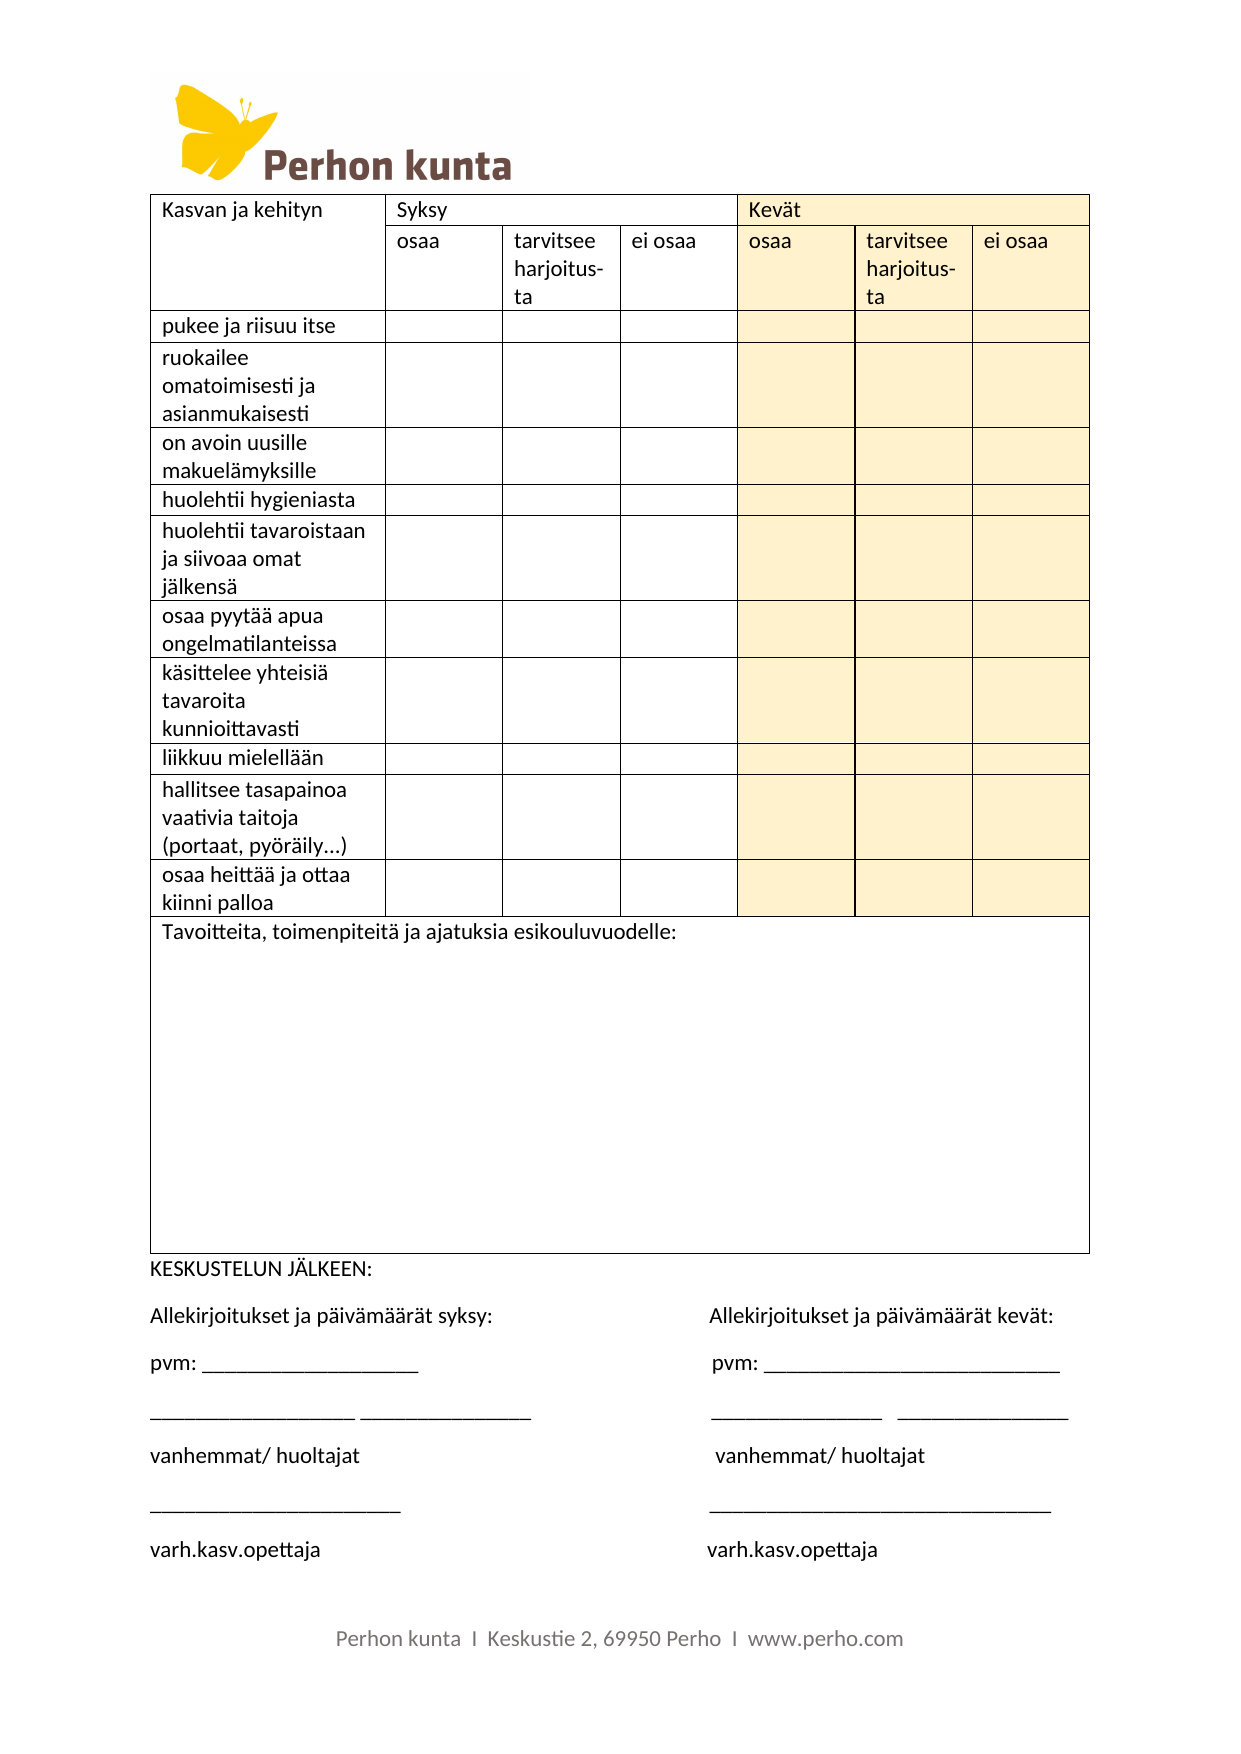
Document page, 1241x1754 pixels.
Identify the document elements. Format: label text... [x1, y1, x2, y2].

table_cell [856, 775, 972, 859]
table_cell [386, 658, 502, 742]
table_cell [738, 516, 854, 600]
text varh.kasv.opettaja varh.kasv.opettaja [150, 1535, 1090, 1563]
table_cell Tavoitteita, toimenpiteitä ja ajatuksia esikouluvuodelle: [151, 917, 1089, 1253]
table_cell [738, 860, 854, 916]
table_cell liikkuu mielellään [151, 744, 385, 774]
table_cell osaa [386, 226, 502, 310]
table_cell [856, 860, 972, 916]
table_cell [386, 860, 502, 916]
table_cell ei osaa [621, 226, 737, 310]
table_cell on avoin uusille makuelämyksille [151, 428, 385, 484]
table_cell [503, 860, 620, 916]
table_cell osaa [738, 226, 854, 310]
table_cell [856, 658, 972, 742]
table_cell [856, 311, 972, 342]
text pvm: ___________________ pvm: __________________________ [150, 1348, 1090, 1376]
text Allekirjoitukset ja päivämäärät syksy: Allekirjoitukset ja päivämäärät kevät: [150, 1301, 1090, 1329]
table_cell [973, 860, 1089, 916]
table_cell [503, 775, 620, 859]
table_cell [973, 775, 1089, 859]
table_cell [856, 485, 972, 515]
table_cell [503, 658, 620, 742]
table_cell [503, 343, 620, 427]
table_cell [621, 775, 737, 859]
text ______________________ ______________________________ [150, 1488, 1090, 1517]
table_cell [621, 311, 737, 342]
table_cell [856, 343, 972, 427]
table_cell pukee ja riisuu itse [151, 311, 385, 342]
table_cell tarvitsee harjoitus-ta [856, 226, 972, 310]
table_cell [621, 860, 737, 916]
text KESKUSTELUN JÄLKEEN: [150, 1254, 1090, 1282]
table_cell [621, 516, 737, 600]
table_cell käsittelee yhteisiä tavaroita kunnioittavasti [151, 658, 385, 742]
table_cell [621, 658, 737, 742]
table_cell [621, 485, 737, 515]
table_cell [621, 343, 737, 427]
table_cell [738, 428, 854, 484]
table_cell ruokailee omatoimisesti ja asianmukaisesti [151, 343, 385, 427]
table_cell tarvitsee harjoitus-ta [503, 226, 620, 310]
table_cell [386, 311, 502, 342]
table_cell [973, 311, 1089, 342]
text vanhemmat/ huoltajat vanhemmat/ huoltajat [150, 1442, 1090, 1470]
table_cell [621, 744, 737, 774]
table_cell [386, 516, 502, 600]
picture [150, 73, 532, 194]
table_cell [738, 744, 854, 774]
table_cell [503, 311, 620, 342]
table_cell [386, 744, 502, 774]
table_cell [738, 658, 854, 742]
table_cell [738, 343, 854, 427]
table_cell [973, 516, 1089, 600]
table_cell [973, 744, 1089, 774]
table_cell [738, 485, 854, 515]
text __________________ _______________ _______________ _______________ [150, 1395, 1090, 1423]
table_cell [386, 428, 502, 484]
table_cell [973, 343, 1089, 427]
table_cell [503, 601, 620, 657]
table_cell ei osaa [973, 226, 1089, 310]
table_cell [386, 601, 502, 657]
table_cell osaa heittää ja ottaa kiinni palloa [151, 860, 385, 916]
table_header Kevät [738, 195, 1089, 225]
table_cell [973, 428, 1089, 484]
table_cell [738, 775, 854, 859]
table_cell [856, 428, 972, 484]
table_cell [856, 601, 972, 657]
table_cell [386, 343, 502, 427]
table_cell [856, 516, 972, 600]
table_cell hallitsee tasapainoa vaativia taitoja (portaat, pyöräily...) [151, 775, 385, 859]
table_cell [621, 428, 737, 484]
table_header Syksy [386, 195, 737, 225]
table_cell [738, 311, 854, 342]
table_cell [386, 775, 502, 859]
table_header Kasvan ja kehityn [151, 195, 385, 310]
table_cell huolehtii hygieniasta [151, 485, 385, 515]
table_cell [386, 485, 502, 515]
table_cell [503, 744, 620, 774]
table_cell osaa pyytää apua ongelmatilanteissa [151, 601, 385, 657]
table_cell [621, 601, 737, 657]
table_cell [503, 428, 620, 484]
table_cell [973, 601, 1089, 657]
table_cell [973, 658, 1089, 742]
table_cell [738, 601, 854, 657]
table_cell [503, 485, 620, 515]
table_cell [503, 516, 620, 600]
table_cell [973, 485, 1089, 515]
table_cell [856, 744, 972, 774]
table_cell huolehtii tavaroistaan ja siivoaa omat jälkensä [151, 516, 385, 600]
